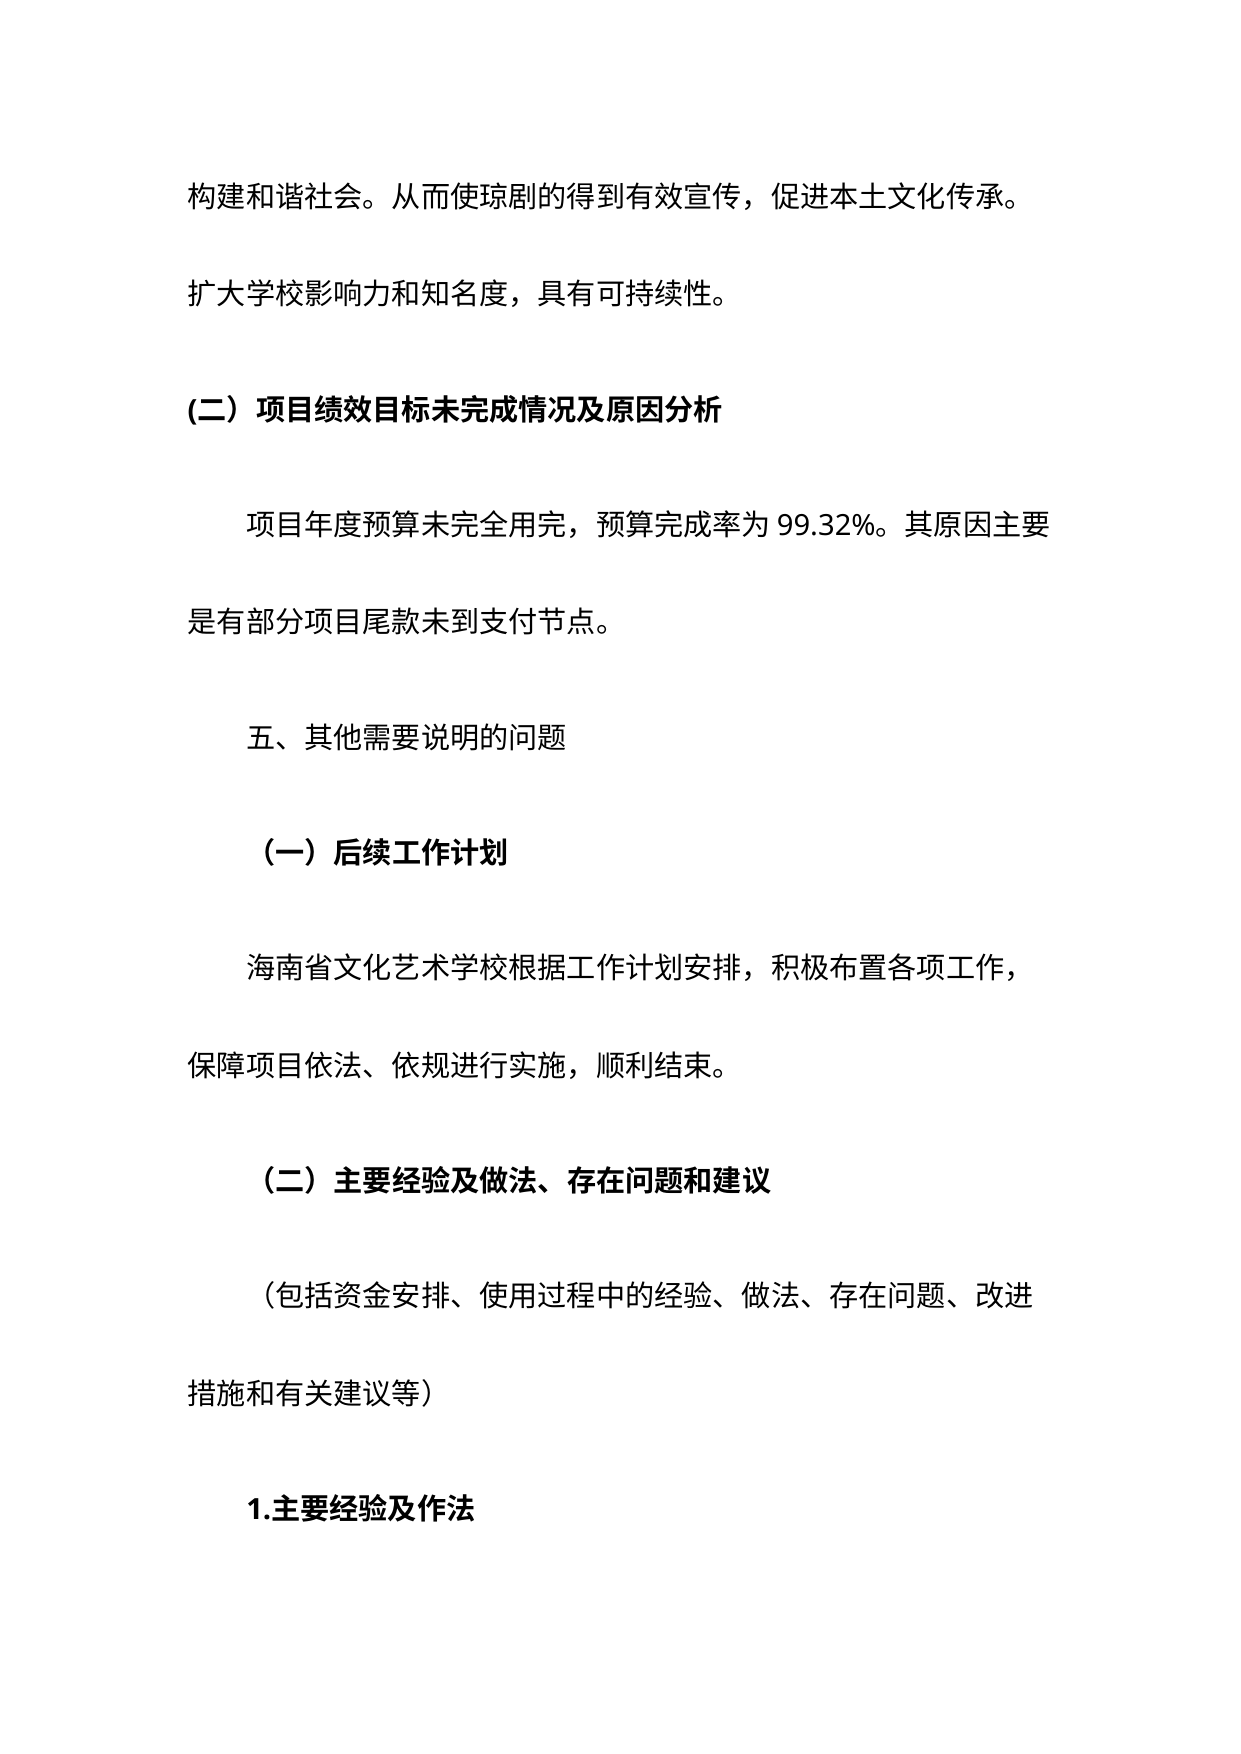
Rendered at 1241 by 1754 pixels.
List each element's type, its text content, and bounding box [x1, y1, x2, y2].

text （包括资金安排、使用过程中的经验、做法、存在问题、改进措施和有关建议等） [187, 1262, 1053, 1424]
text （二）主要经验及做法、存在问题和建议 [187, 1146, 1053, 1211]
text （一）后续工作计划 [187, 818, 1053, 883]
list (二）项目绩效目标未完成情况及原因分析 [187, 375, 1053, 440]
text 五、其他需要说明的问题 [187, 703, 1053, 768]
text 项目年度预算未完全用完，预算完成率为99.32%。其原因主要是有部分项目尾款未到支付节点。 [187, 490, 1053, 653]
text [187, 162, 1053, 324]
text 1.主要经验及作法 [187, 1474, 1053, 1539]
text 海南省文化艺术学校根据工作计划安排，积极布置各项工作，保障项目依法、依规进行实施，顺利结束。 [187, 933, 1053, 1096]
